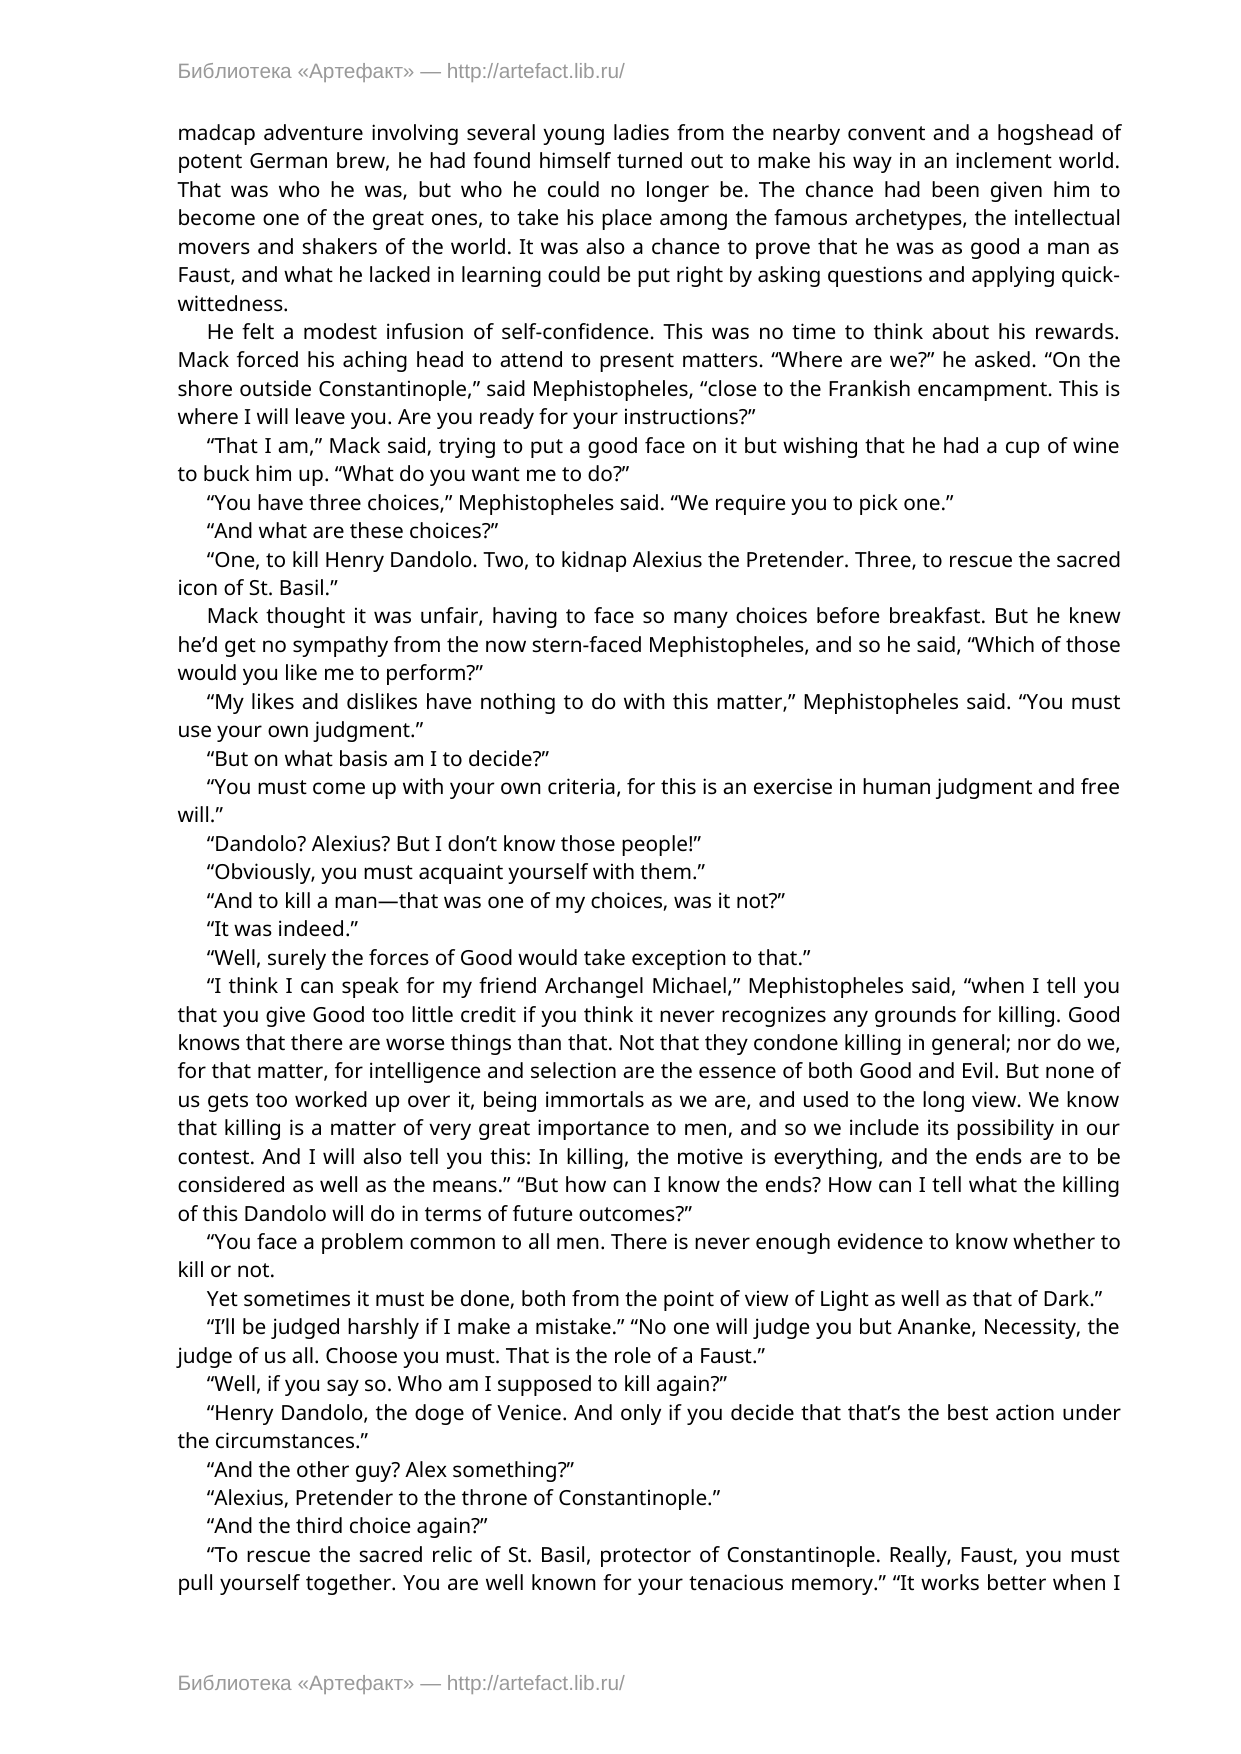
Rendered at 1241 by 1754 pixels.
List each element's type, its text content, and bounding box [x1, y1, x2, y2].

text “You must come up with your own criteria, for this is an exercise in human judgment and free will.” [177, 772, 1122, 829]
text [177, 118, 1122, 317]
text “My likes and dislikes have nothing to do with this matter,” Mephistopheles said. “You must use your own judgment.” [177, 687, 1122, 744]
text “And to kill a man—that was one of my choices, was it not?” [177, 886, 1122, 914]
text “And the other guy? Alex something?” [177, 1455, 1122, 1483]
text “And the third choice again?” [177, 1512, 1122, 1540]
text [177, 1540, 1122, 1597]
text “Alexius, Pretender to the throne of Constantinople.” [177, 1483, 1122, 1512]
text “I’ll be judged harshly if I make a mistake.” “No one will judge you but Ananke, Necessity, the judge of us all. Choose you must. That is the role of a Faust.” [177, 1312, 1122, 1369]
text Yet sometimes it must be done, both from the point of view of Light as well as that of Dark.” [177, 1284, 1122, 1312]
text Mack thought it was unfair, having to face so many choices before breakfast. But he knew he’d get no sympathy from the now stern-faced Mephistopheles, and so he said, “Which of those would you like me to perform?” [177, 602, 1122, 687]
text “It was indeed.” [177, 914, 1122, 943]
text “But on what basis am I to decide?” [177, 744, 1122, 772]
text “Obviously, you must acquaint yourself with them.” [177, 857, 1122, 886]
text “That I am,” Mack said, trying to put a good face on it but wishing that he had a cup of wine to buck him up. “What do you want me to do?” [177, 431, 1122, 488]
text “Henry Dandolo, the doge of Venice. And only if you decide that that’s the best action under the circumstances.” [177, 1398, 1122, 1455]
text “And what are these choices?” [177, 516, 1122, 545]
text He felt a modest infusion of self-confidence. This was no time to think about his rewards. Mack forced his aching head to attend to present matters. “Where are we?” he asked. “On the shore outside Constantinople,” said Mephistopheles, “close to the Frankish encampment. This is where I will leave you. Are you ready for your instructions?” [177, 317, 1122, 431]
text “Well, surely the forces of Good would take exception to that.” [177, 943, 1122, 971]
text “I think I can speak for my friend Archangel Michael,” Mephistopheles said, “when I tell you that you give Good too little credit if you think it never recognizes any grounds for killing. Good knows that there are worse things than that. Not that they condone killing in general; nor do we, for that matter, for intelligence and selection are the essence of both Good and Evil. But none of us gets too worked up over it, being immortals as we are, and used to the long view. We know that killing is a matter of very great importance to men, and so we include its possibility in our contest. And I will also tell you this: In killing, the motive is everything, and the ends are to be considered as well as the means.” “But how can I know the ends? How can I tell what the killing of this Dandolo will do in terms of future outcomes?” [177, 971, 1122, 1227]
text “Well, if you say so. Who am I supposed to kill again?” [177, 1369, 1122, 1398]
text “One, to kill Henry Dandolo. Two, to kidnap Alexius the Pretender. Three, to rescue the sacred icon of St. Basil.” [177, 545, 1122, 602]
text “You face a problem common to all men. There is never enough evidence to know whether to kill or not. [177, 1227, 1122, 1284]
text “Dandolo? Alexius? But I don’t know those people!” [177, 829, 1122, 857]
text “You have three choices,” Mephistopheles said. “We require you to pick one.” [177, 488, 1122, 516]
